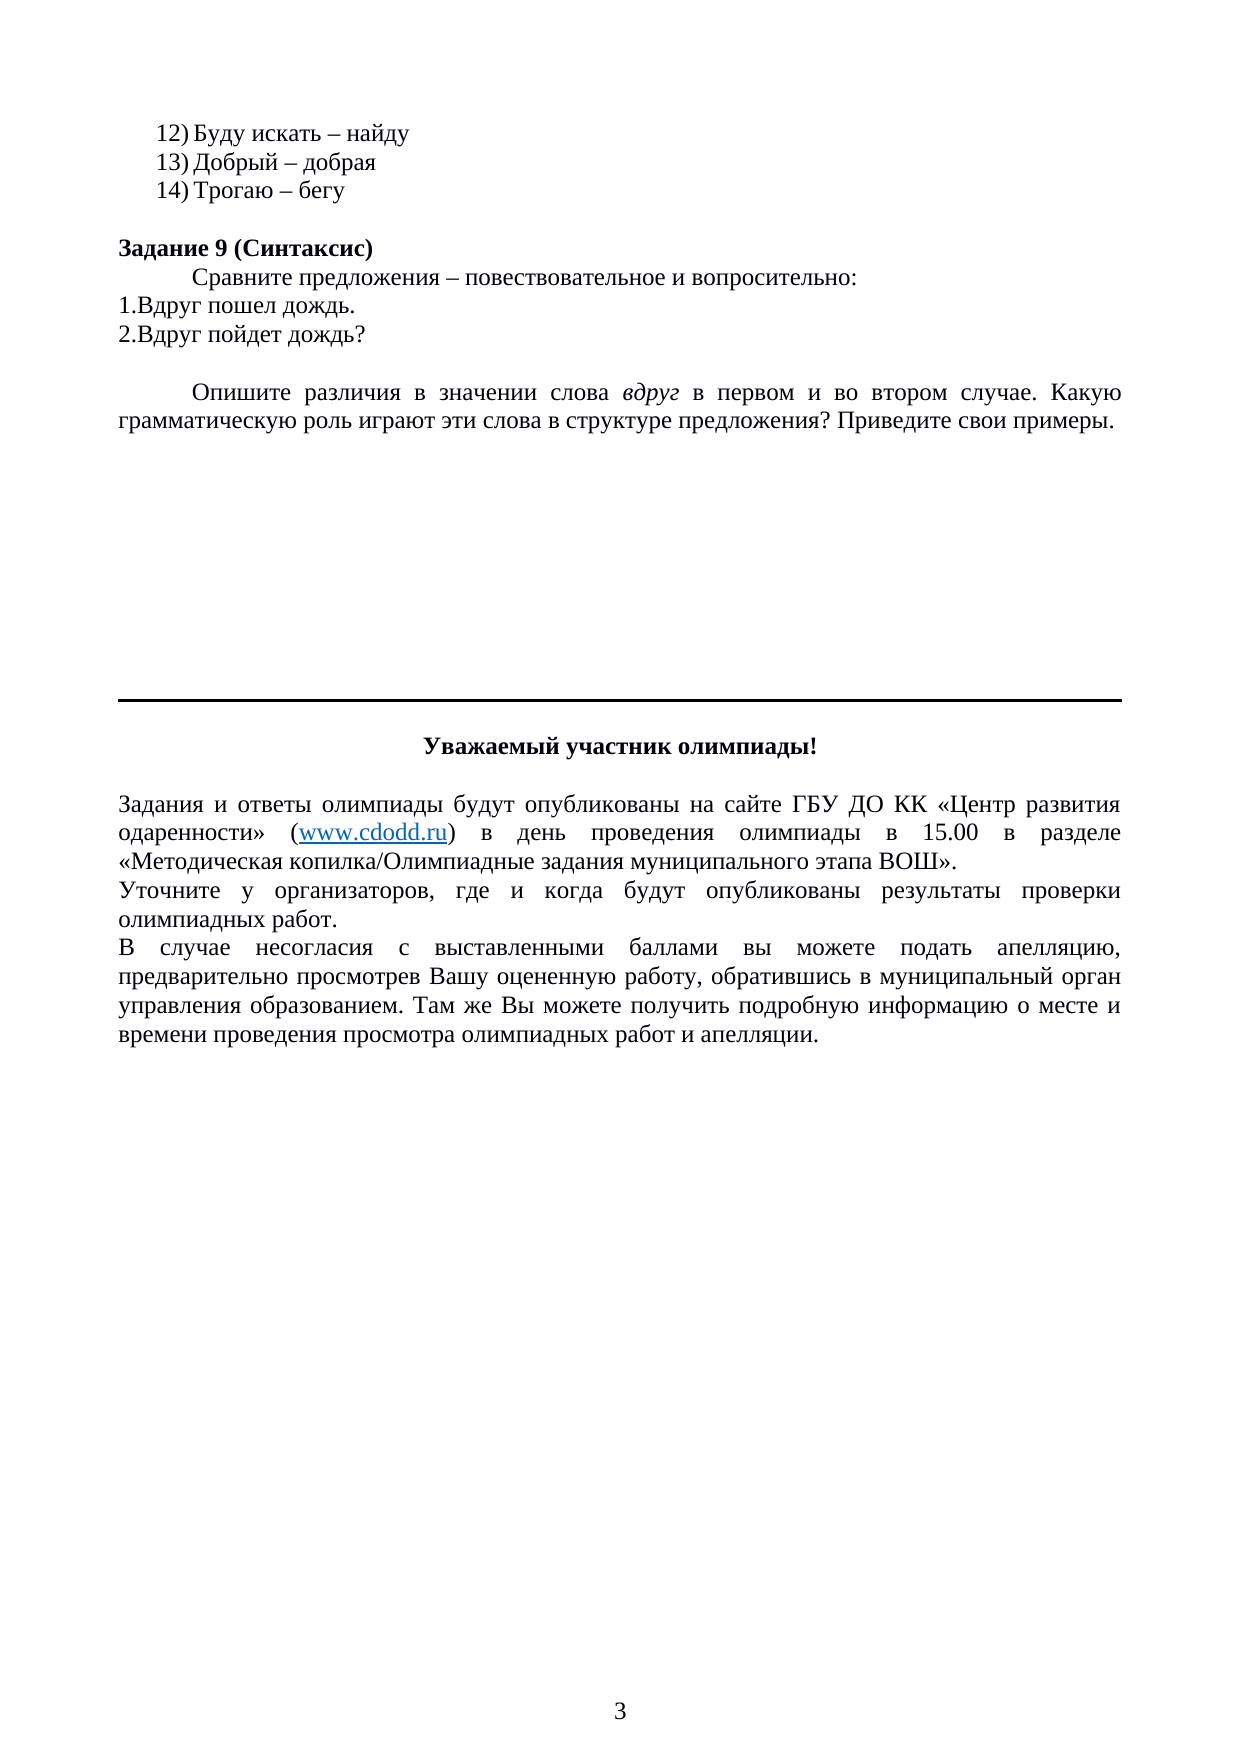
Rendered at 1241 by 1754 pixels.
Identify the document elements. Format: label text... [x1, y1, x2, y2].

text 2.Вдруг пойдет дождь? [118, 319, 1122, 348]
text Опишите различия в значении слова вдруг в первом и во втором случае. Какую грамматическую роль играют эти слова в структуре предложения? Приведите свои примеры. [118, 377, 1122, 434]
list Трогаю – бегу [156, 176, 1122, 204]
text Уважаемый участник олимпиады! [118, 731, 1122, 760]
text Задания и ответы олимпиады будут опубликованы на сайте ГБУ ДО КК «Центр развития одаренности» (www.cdodd.ru) в день проведения олимпиады в 15.00 в разделе «Методическая копилка/Олимпиадные задания муниципального этапа ВОШ». [118, 789, 1122, 875]
list Буду искать – найду [156, 118, 1122, 147]
text Уточните у организаторов, где и когда будут опубликованы результаты проверки олимпиадных работ. [118, 875, 1122, 932]
text Сравните предложения – повествовательное и вопросительно: [118, 262, 1122, 291]
text 1.Вдруг пошел дождь. [118, 291, 1122, 319]
text Задание 9 (Синтаксис) [118, 233, 1122, 262]
list Добрый – добрая [156, 147, 1122, 176]
text В случае несогласия с выставленными баллами вы можете подать апелляцию, предварительно просмотрев Вашу оцененную работу, обратившись в муниципальный орган управления образованием. Там же Вы можете получить подробную информацию о месте и времени проведения просмотра олимпиадных работ и апелляции. [118, 932, 1122, 1047]
